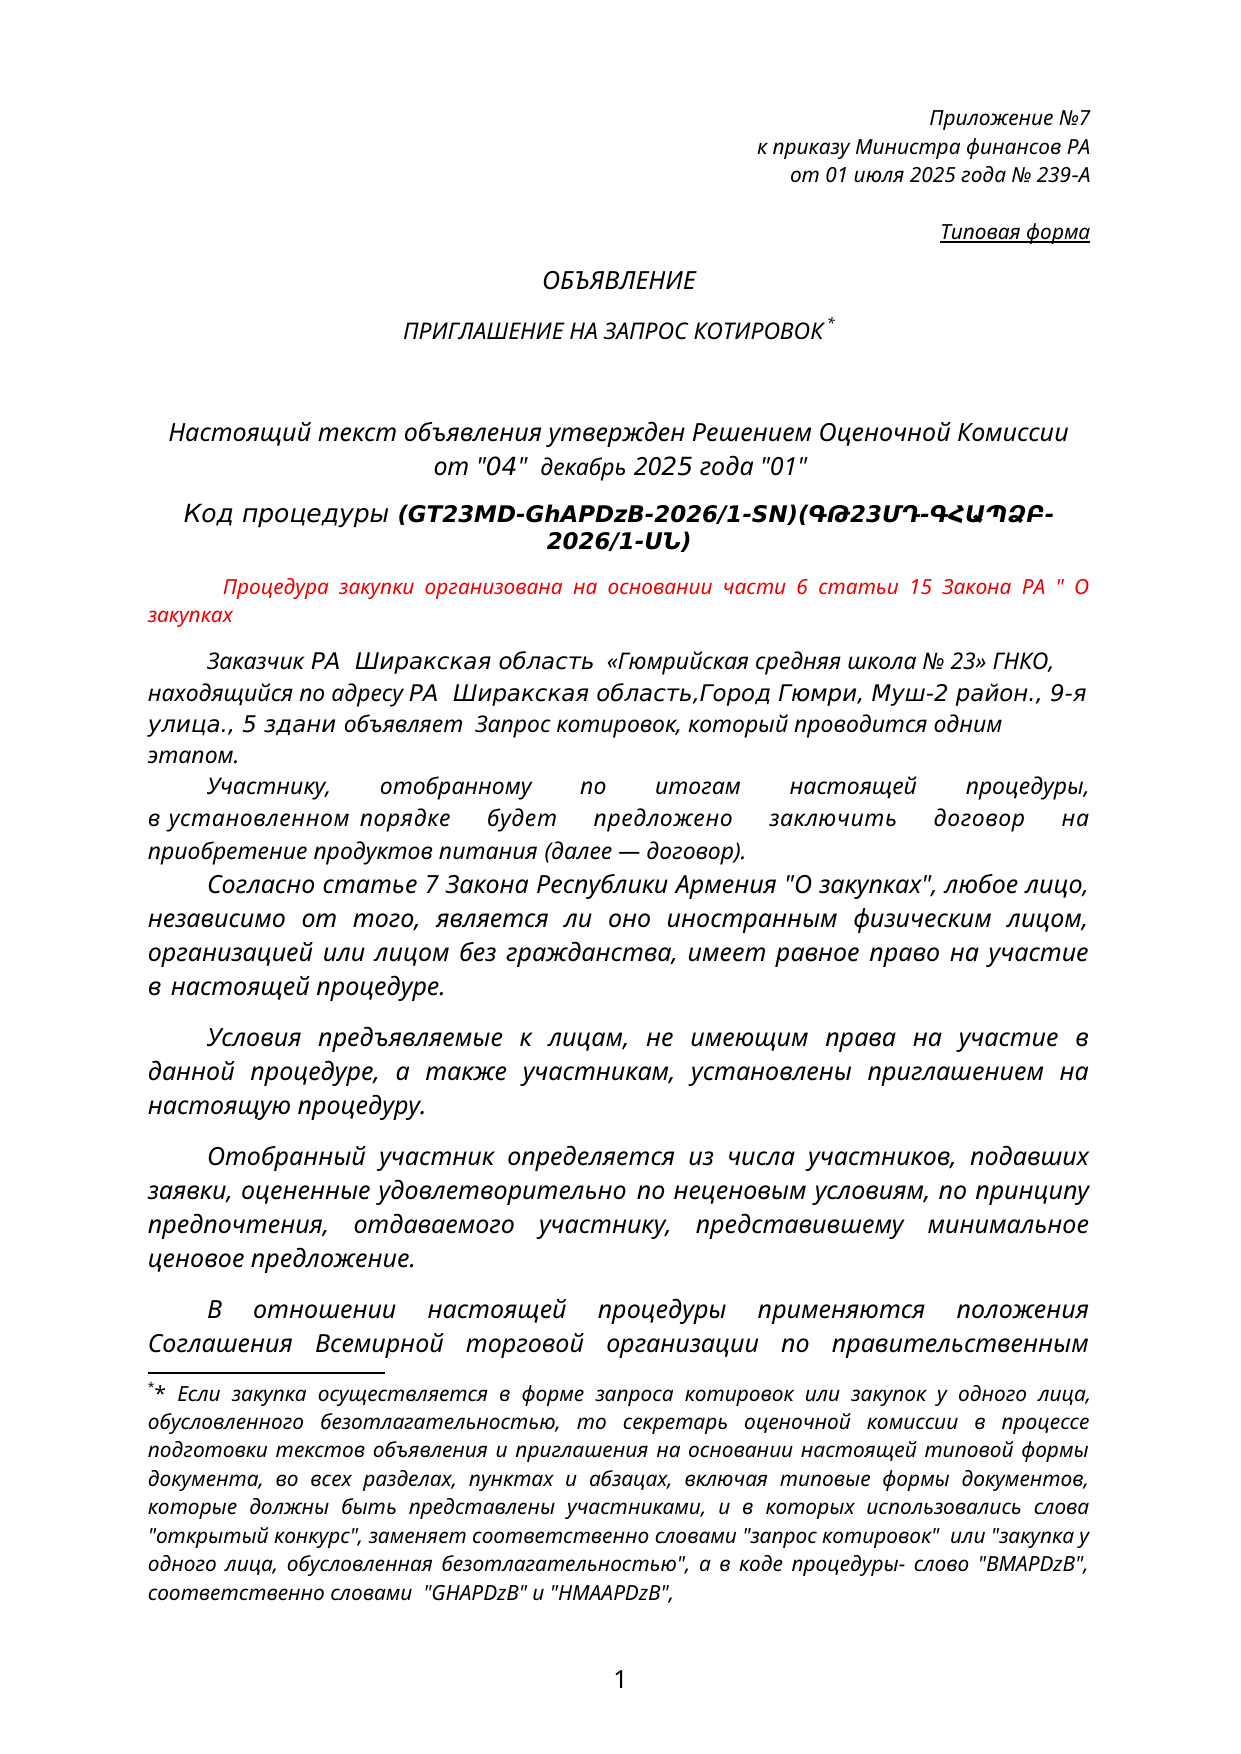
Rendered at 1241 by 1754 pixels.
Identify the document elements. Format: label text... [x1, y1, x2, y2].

text Приложение №7 [148, 103, 1092, 132]
text Согласно статье 7 Закона Республики Армения "О закупках", любое лицо, независимо от того, является ли оно иностранным физическим лицом, организацией или лицом без гражданства, имеет равное право на участие в настоящей процедуре. [148, 867, 1092, 1003]
text Код процедуры (GT23MD-GhAPDzB-2026/1-SN)(ԳԹ23ՄԴ-ԳՀԱՊՁԲ-2026/1-ՍՆ) [148, 499, 1092, 555]
text Процедура закупки организована на основании части 6 статьи 15 Закона РА " О закупках [148, 572, 1092, 629]
text ОБЪЯВЛЕНИЕ [148, 262, 1092, 296]
text Условия предъявляемые к лицам, не имеющим права на участие в данной процедуре, а также участникам, установлены приглашением на настоящую процедуру. [148, 1020, 1092, 1122]
text Отобранный участник определяется из числа участников, подавших заявки, оцененные удовлетворительно по неценовым условиям, по принципу предпочтения, отдаваемого участнику, представившему минимальное ценовое предложение. [148, 1139, 1092, 1275]
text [148, 1292, 1092, 1360]
text Заказчик РА Ширакская область «Гюмрийская средняя школа № 23» ГНКО, находящийся по адресу РА Ширакская область,Город Гюмри, Муш-2 район., 9-я улица., 5 здани объявляет Запрос котировок, который проводится одним этапом. [148, 645, 1093, 770]
text ПРИГЛАШЕНИЕ НА ЗАПРОС КОТИРОВОК * [148, 313, 1092, 347]
text Участнику, отобранному по итогам настоящей процедуры, в установленном порядке будет предложено заключить договор на приобретение продуктов питания (далее — договор). [148, 770, 1092, 867]
text к приказу Министра финансов РА от 01 июля 2025 года № 239-A [148, 132, 1092, 189]
text Настоящий текст объявления утвержден Решением Оценочной Комиссии от "04" декабрь 2025 года "01" [148, 414, 1092, 483]
text Типовая форма [148, 217, 1092, 246]
